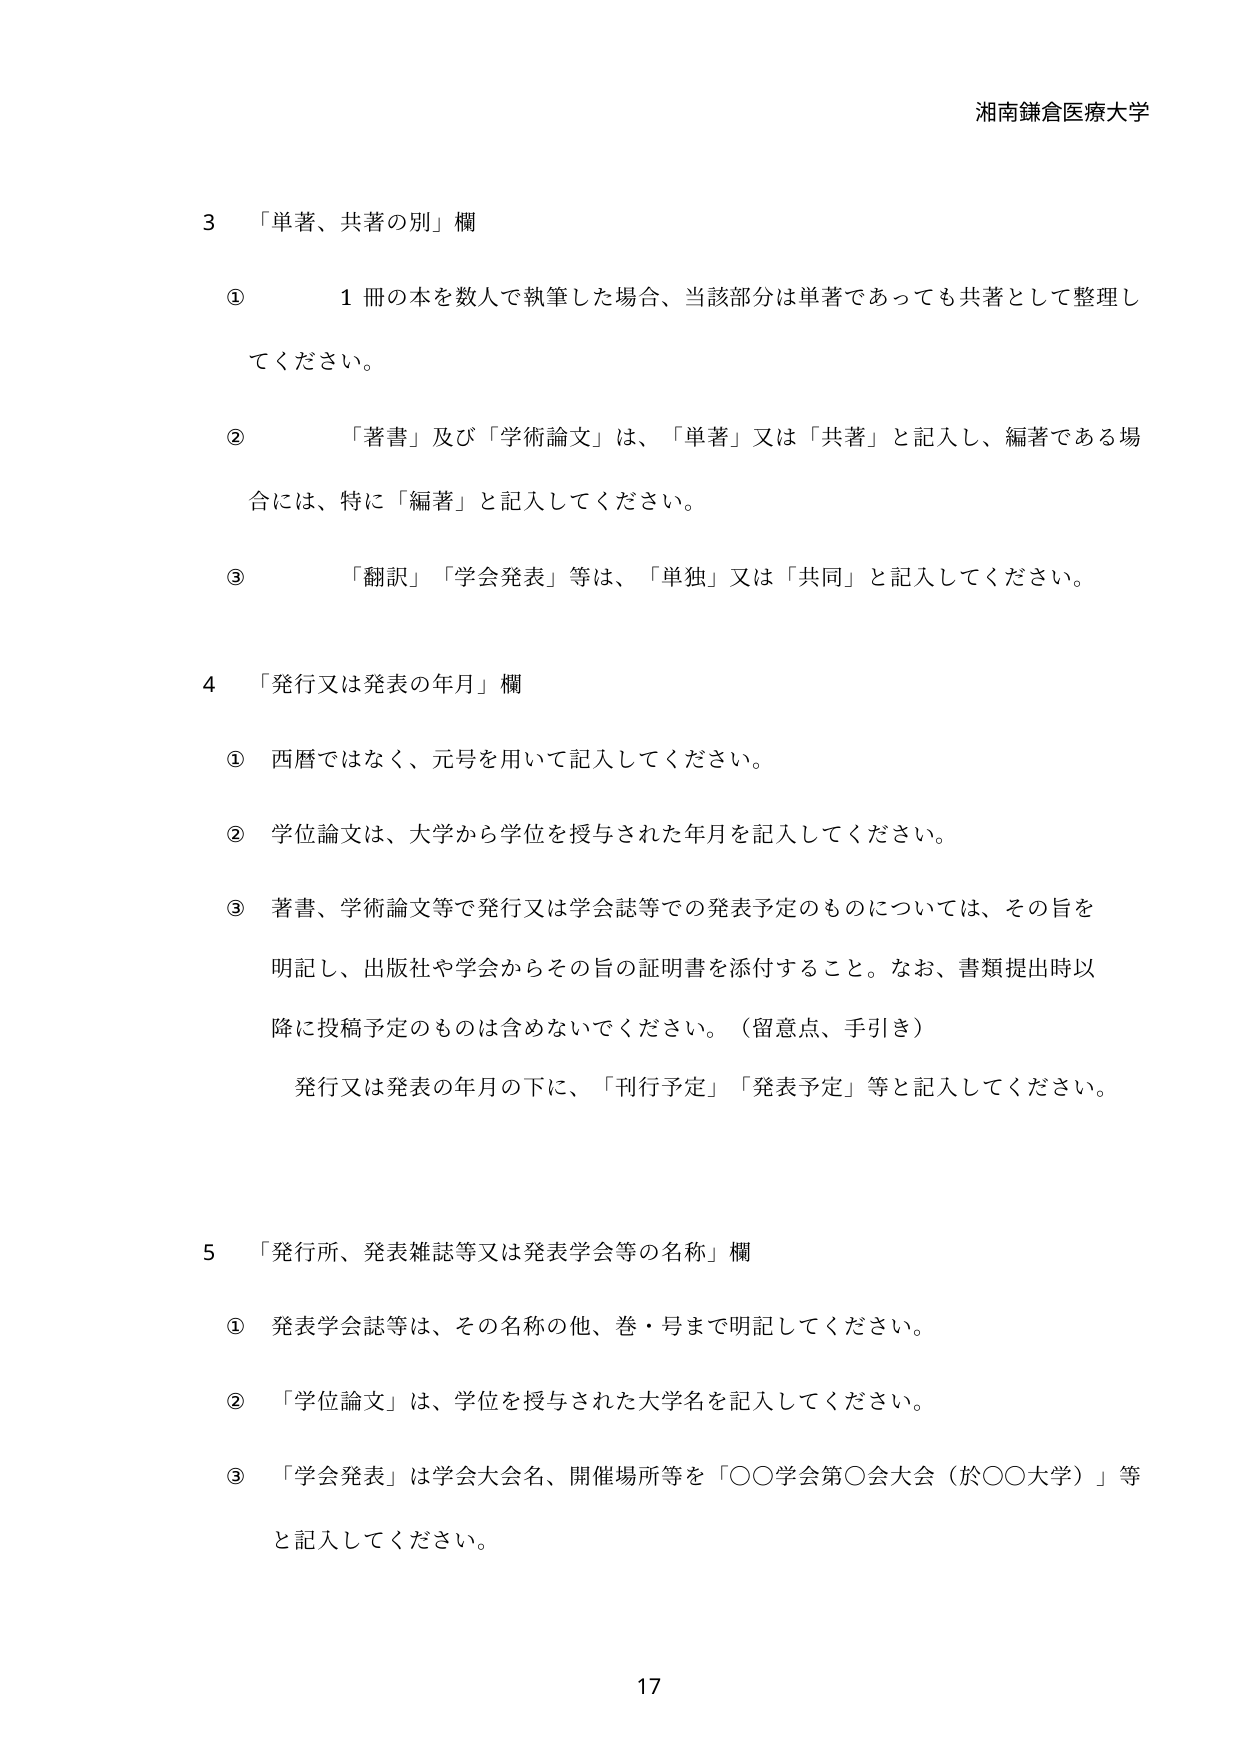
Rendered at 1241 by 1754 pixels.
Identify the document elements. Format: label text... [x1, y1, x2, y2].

list 「翻訳」「学会発表」等は、「単独」又は「共同」と記入してください。 [210, 546, 1142, 605]
list 「学位論文」は、学位を授与された大学名を記入してください。 [218, 1370, 1142, 1430]
list 「発行又は発表の年月」欄 [192, 653, 1142, 713]
list 発表学会誌等は、その名称の他、巻・号まで明記してください。 [218, 1295, 1142, 1355]
list 学位論文は、大学から学位を授与された年月を記入してください。 [214, 803, 1142, 862]
list 「学会発表」は学会大会名、開催場所等を「〇〇学会第〇会大会（於〇〇大学）」等と記入してください。 [218, 1445, 1142, 1569]
list 「発行所、発表雑誌等又は発表学会等の名称」欄 [192, 1221, 1142, 1280]
list 著書、学術論文等で発行又は学会誌等での発表予定のものについては、その旨を明記し、出版社や学会からその旨の証明書を添付すること。なお、書類提出時以降に投稿予定のものは含めないでください。（留意点、手引き） 発行又は発表の年月の下に、「刊行予定」「発表予定」等と記入してください。 [215, 878, 1109, 1176]
list 西暦ではなく、元号を用いて記入してください。 [214, 728, 1142, 788]
list 「単著、共著の別」欄 [192, 192, 1142, 251]
list 「著書」及び「学術論文」は、「単著」又は「共著」と記入し、編著である場合には、特に「編著」と記入してください。 [210, 406, 1142, 530]
list 1冊の本を数人で執筆した場合、当該部分は単著であっても共著として整理してください。 [210, 266, 1142, 390]
